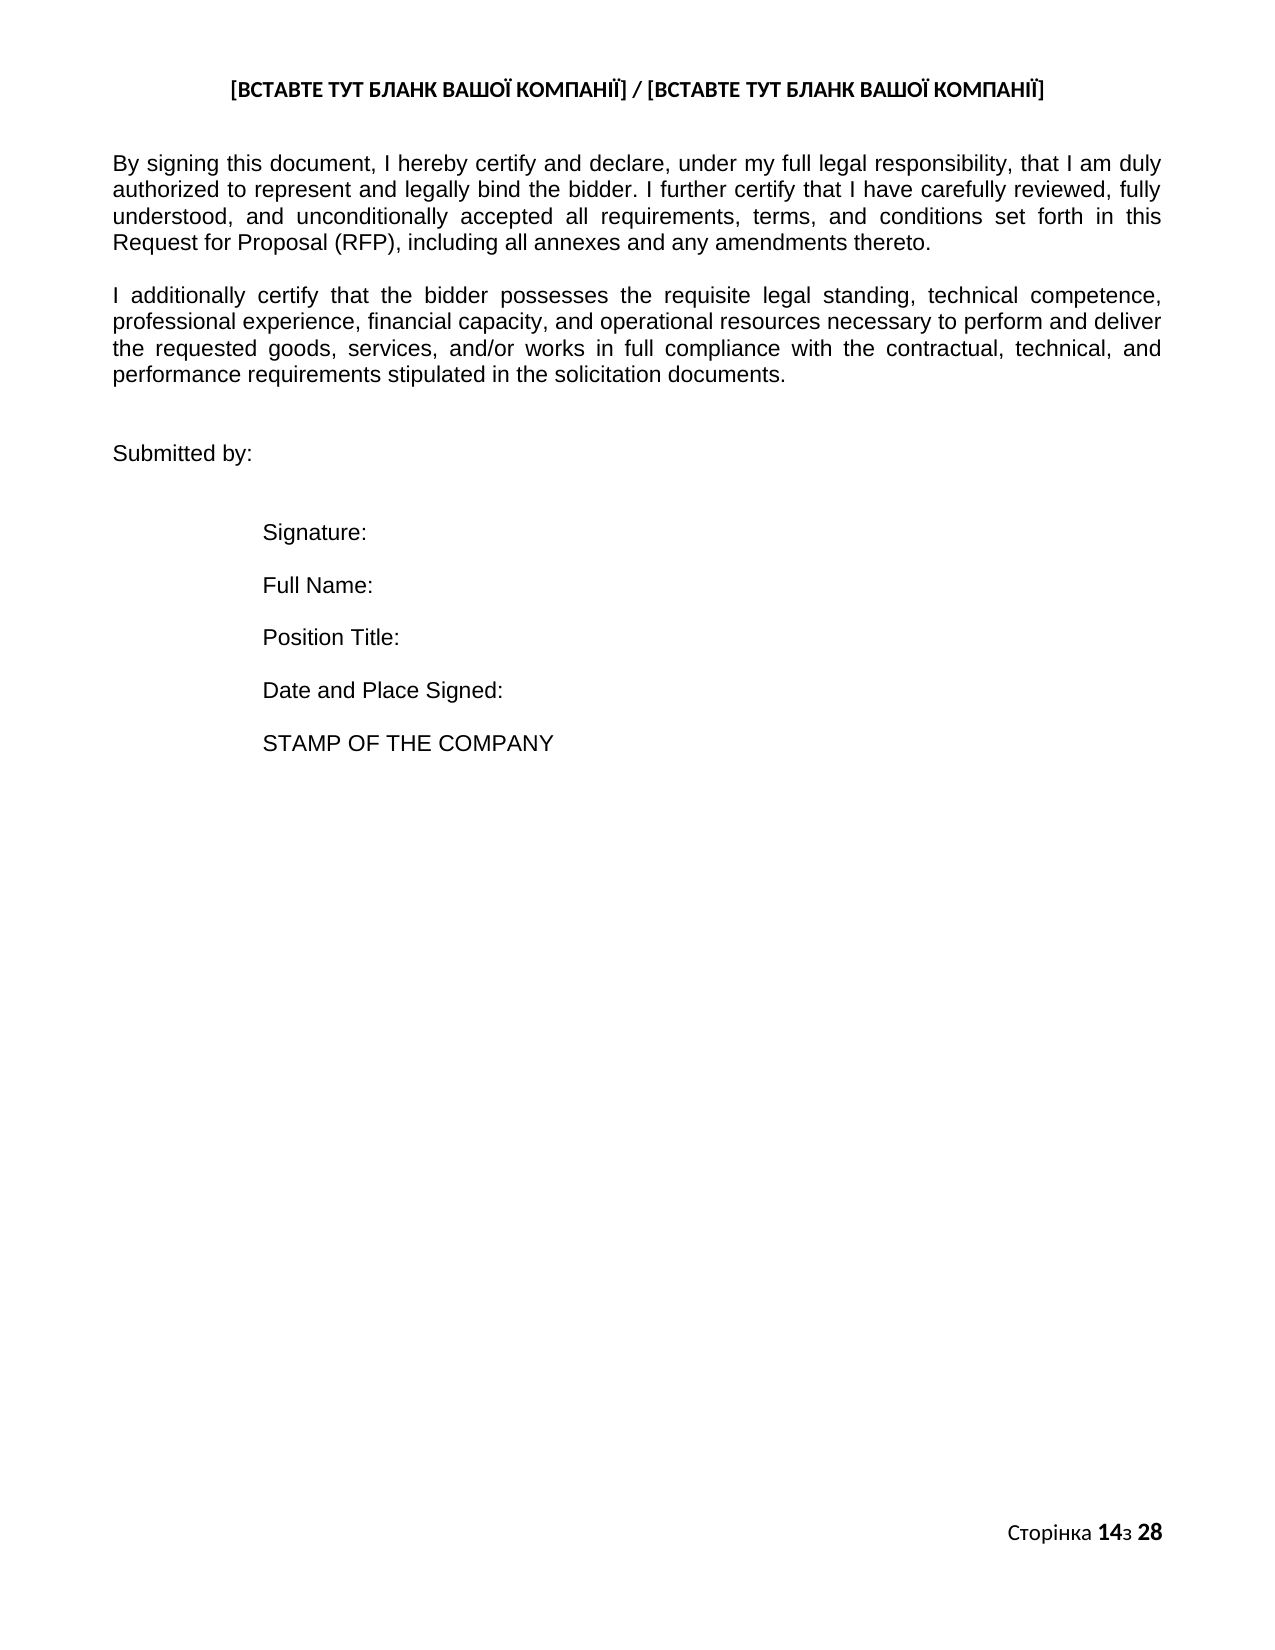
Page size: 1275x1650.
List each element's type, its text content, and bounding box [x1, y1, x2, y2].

text STAMP OF THE COMPANY [187, 730, 1162, 756]
text Position Title: [187, 624, 1162, 651]
text I additionally certify that the bidder possesses the requisite legal standing, technical competence, professional experience, financial capacity, and operational resources necessary to perform and deliver the requested goods, services, and/or works in full compliance with the contractual, technical, and performance requirements stipulated in the solicitation documents. [112, 282, 1162, 387]
text Full Name: [187, 572, 1162, 598]
text Date and Place Signed: [187, 677, 1162, 703]
text Submitted by: [112, 440, 1162, 466]
text By signing this document, I hereby certify and declare, under my full legal responsibility, that I am duly authorized to represent and legally bind the bidder. I further certify that I have carefully reviewed, fully understood, and unconditionally accepted all requirements, terms, and conditions set forth in this Request for Proposal (RFP), including all annexes and any amendments thereto. [112, 150, 1162, 255]
text Signature: [187, 519, 1162, 545]
